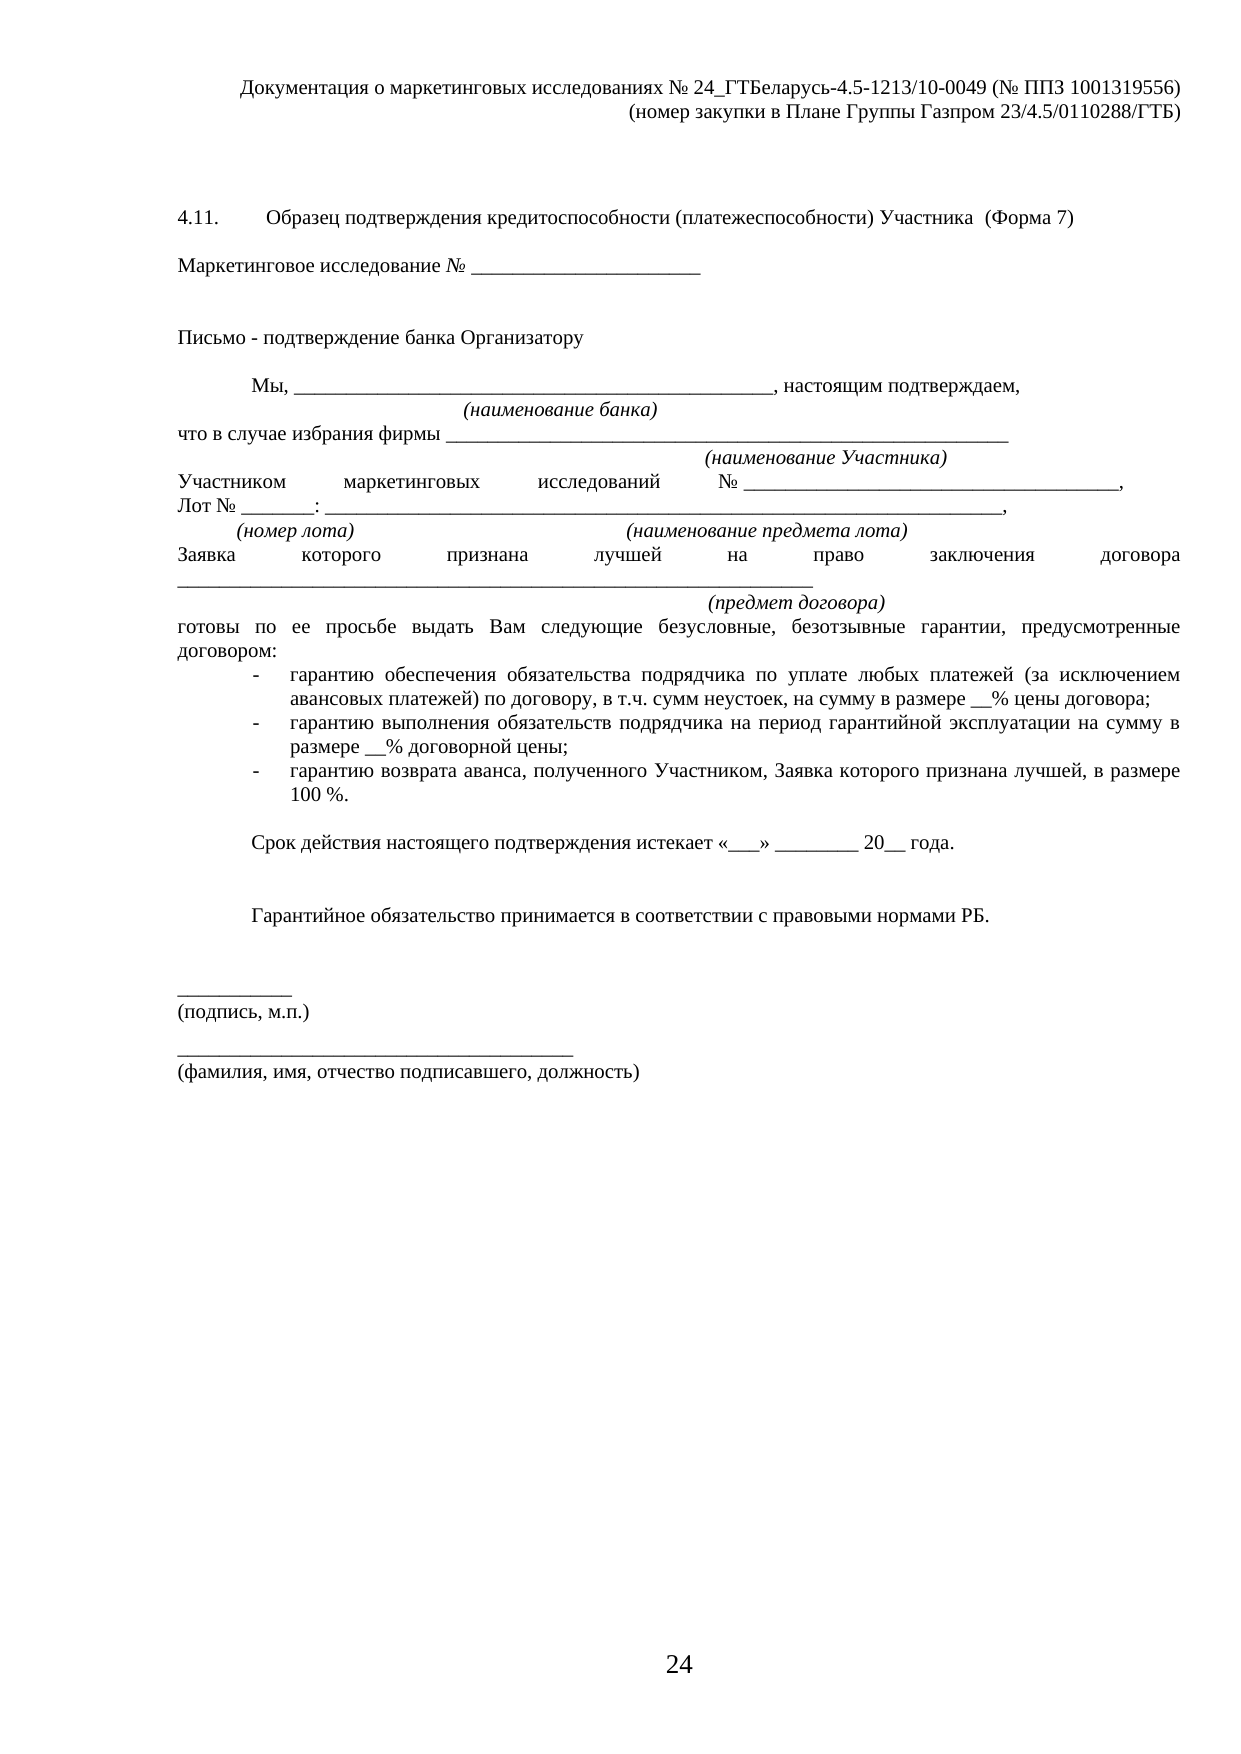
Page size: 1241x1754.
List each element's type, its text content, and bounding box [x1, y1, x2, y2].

text Мы, ______________________________________________, настоящим подтверждаем, [177, 373, 1181, 397]
text готовы по ее просьбе выдать Вам следующие безусловные, безотзывные гарантии, предусмотренные договором: [177, 614, 1181, 662]
text (фамилия, имя, отчество подписавшего, должность) [177, 1059, 1181, 1083]
text (предмет договора) [177, 590, 1181, 614]
list гарантию возврата аванса, полученного Участником, Заявка которого признана лучшей, в размере 100 %. [252, 758, 1181, 806]
text ______________________________________ [177, 1035, 1181, 1059]
text Письмо - подтверждение банка Организатору [177, 325, 1181, 349]
text Заявка которого признана лучшей на право заключения договора _____________________________________________________________ [177, 542, 1181, 590]
list гарантию выполнения обязательств подрядчика на период гарантийной эксплуатации на сумму в размере __% договорной цены; [252, 710, 1181, 758]
text (номер лота) (наименование предмета лота) [177, 517, 1181, 542]
list гарантию обеспечения обязательства подрядчика по уплате любых платежей (за исключением авансовых платежей) по договору, в т.ч. сумм неустоек, на сумму в размере __% цены договора; [252, 662, 1181, 710]
text Срок действия настоящего подтверждения истекает «___» ________ 20__ года. [177, 830, 1181, 854]
text Гарантийное обязательство принимается в соответствии с правовыми нормами РБ. [177, 902, 1181, 927]
text ___________ [177, 975, 1181, 999]
text Участником маркетинговых исследований № ____________________________________, Лот № _______: _________________________________________________________________, [177, 469, 1181, 517]
text что в случае избрания фирмы ______________________________________________________ [177, 421, 1181, 445]
text (наименование Участника) [177, 445, 1181, 469]
text Маркетинговое исследование № ______________________ [177, 253, 1181, 277]
list Образец подтверждения кредитоспособности (платежеспособности) Участника (Форма 7) [177, 205, 1181, 229]
text (подпись, м.п.) [177, 999, 1181, 1023]
text (наименование банка) [177, 397, 1181, 421]
